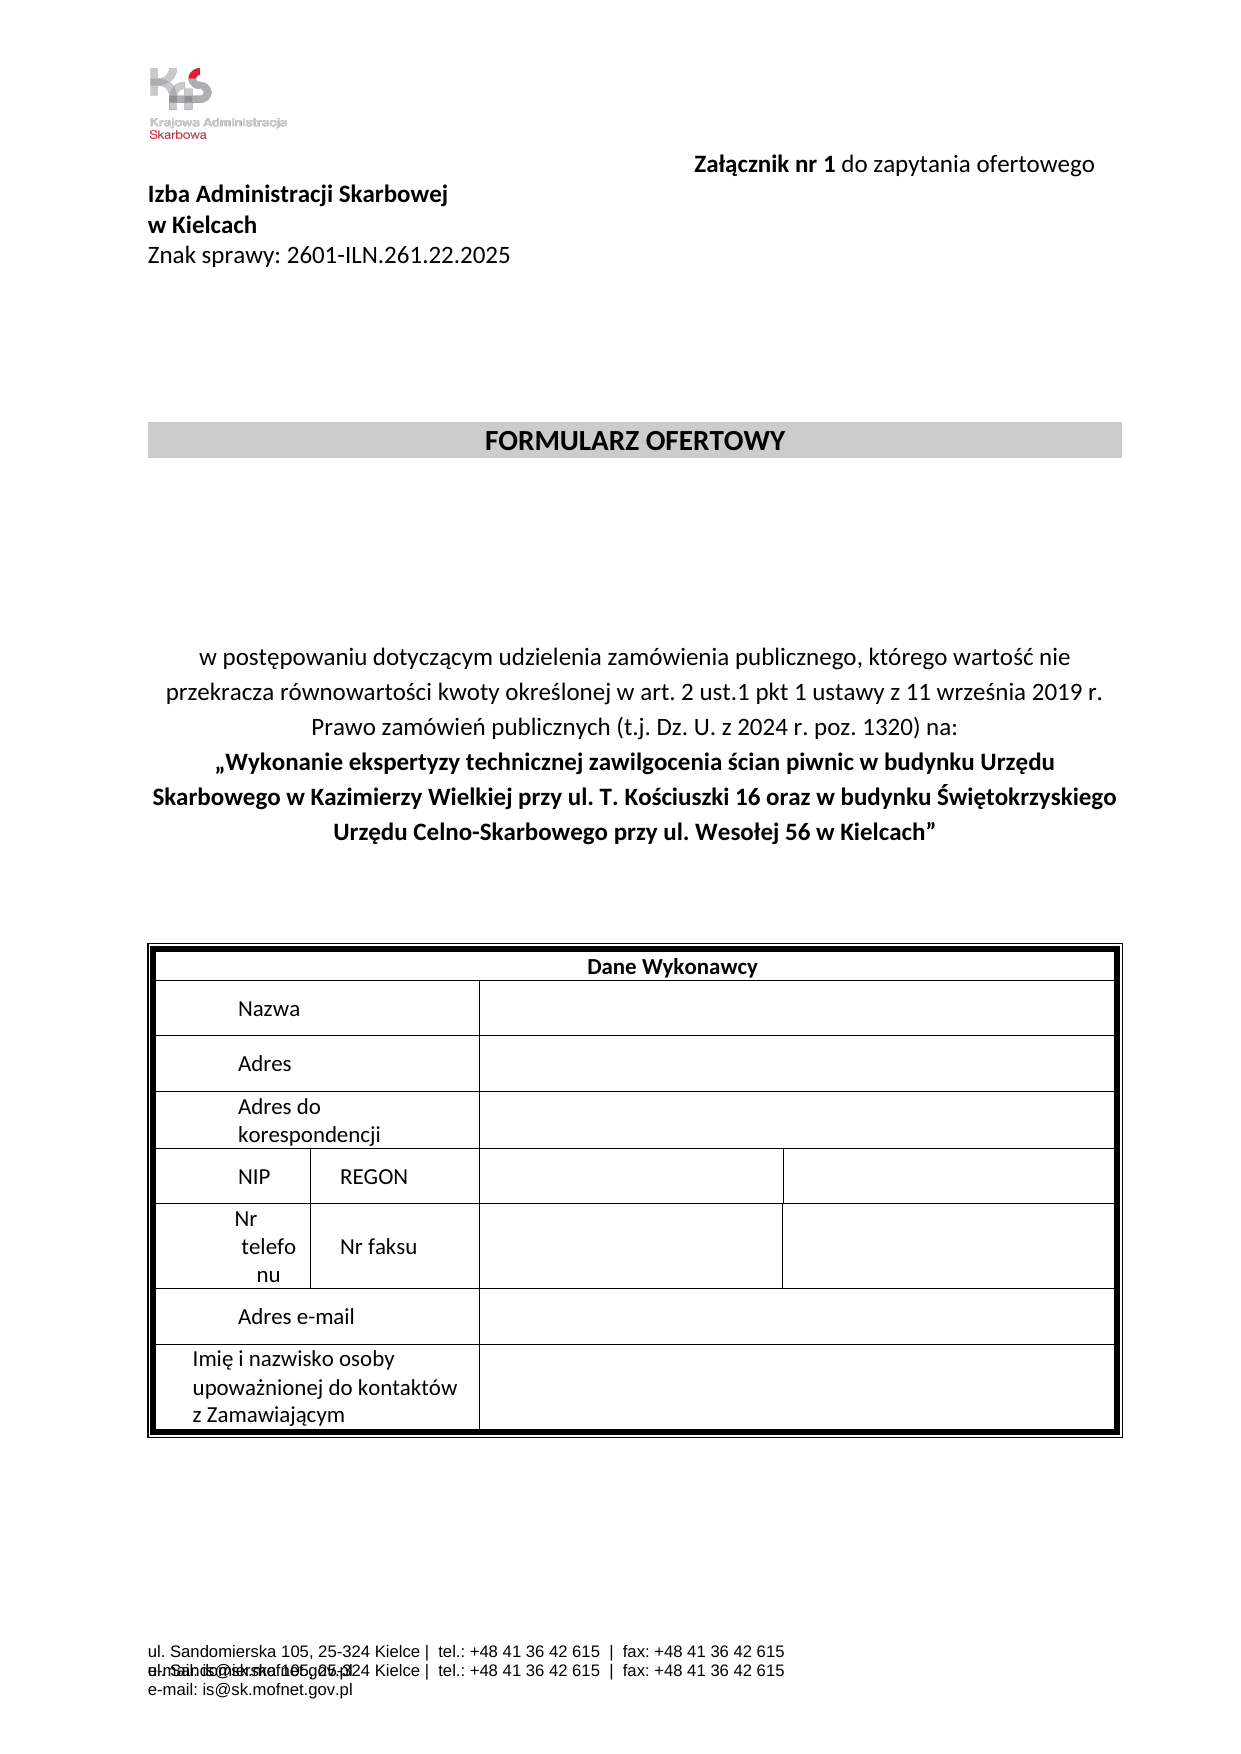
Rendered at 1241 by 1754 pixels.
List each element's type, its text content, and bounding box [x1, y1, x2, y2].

table_cell Nr faksu [311, 1204, 479, 1288]
text Załącznik nr 1 do zapytania ofertowego [148, 148, 1122, 178]
table_cell Adres e-mail [156, 1289, 479, 1343]
table_cell REGON [311, 1149, 479, 1203]
table_cell Nr telefonu [156, 1204, 310, 1288]
table_cell Adres do korespondencji [156, 1092, 479, 1148]
table_cell [480, 1149, 783, 1203]
table_cell [480, 1204, 782, 1288]
table_cell [783, 1204, 1114, 1288]
table_cell Imię i nazwisko osoby upoważnionej do kontaktów z Zamawiającym [156, 1345, 479, 1429]
table_cell Nazwa [156, 981, 479, 1035]
picture [150, 68, 287, 144]
table_cell [480, 1092, 1114, 1148]
table_cell [480, 1036, 1114, 1091]
table_cell [480, 981, 1114, 1035]
table_header Dane Wykonawcy [156, 952, 1114, 980]
table_cell [480, 1345, 1114, 1429]
table_cell NIP [156, 1149, 310, 1203]
table_cell [480, 1289, 1114, 1343]
text Izba Administracji Skarbowej [148, 178, 1122, 209]
text FORMULARZ OFERTOWY [148, 422, 1122, 458]
table_cell [784, 1149, 1114, 1203]
table_cell Adres [156, 1036, 479, 1091]
text Znak sprawy: 2601-ILN.261.22.2025 [148, 239, 1122, 270]
text „Wykonanie ekspertyzy technicznej zawilgocenia ścian piwnic w budynku Urzędu Skarbowego w Kazimierzy Wielkiej przy ul. T. Kościuszki 16 oraz w budynku Świętokrzyskiego Urzędu Celno-Skarbowego przy ul. Wesołej 56 w Kielcach” [148, 746, 1122, 847]
text w Kielcach [148, 209, 1122, 239]
text w postępowaniu dotyczącym udzielenia zamówienia publicznego, którego wartość nie przekracza równowartości kwoty określonej w art. 2 ust.1 pkt 1 ustawy z 11 września 2019 r. Prawo zamówień publicznych (t.j. Dz. U. z 2024 r. poz. 1320) na: [148, 641, 1122, 742]
